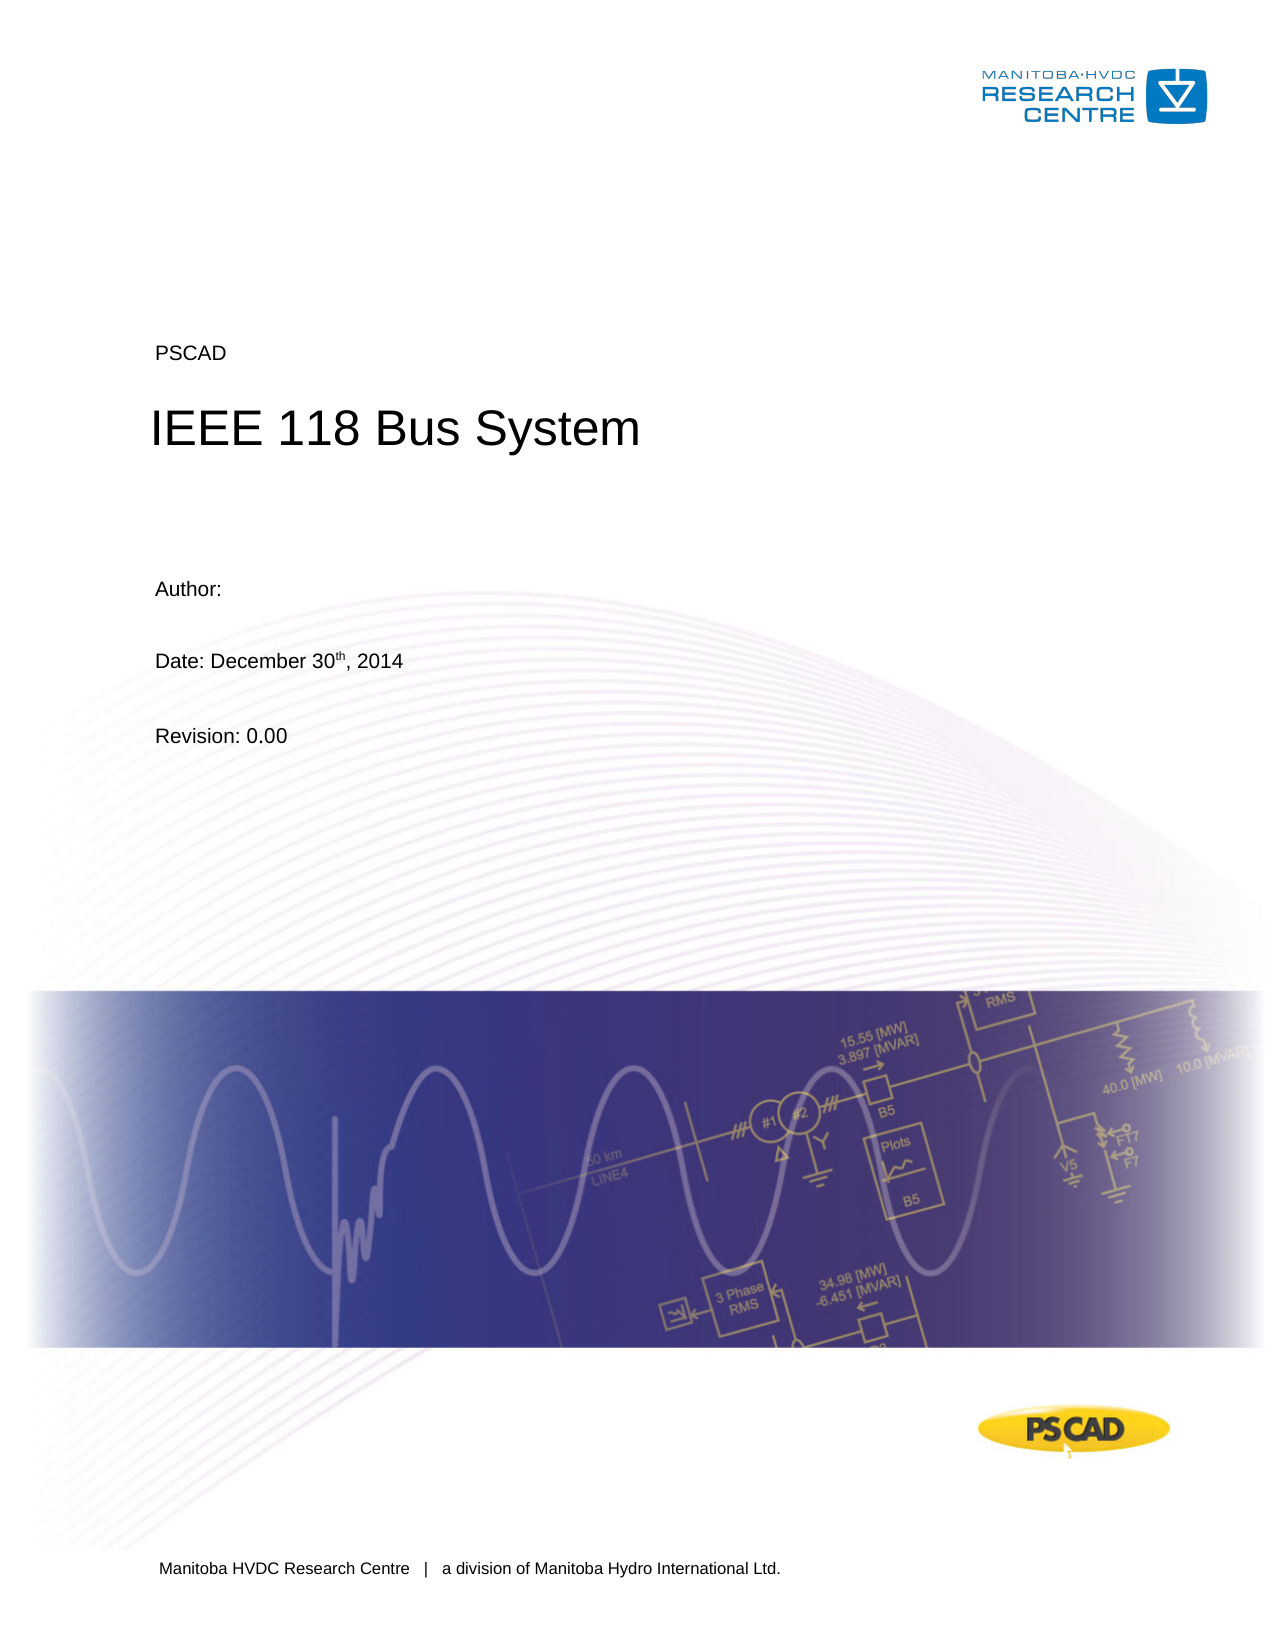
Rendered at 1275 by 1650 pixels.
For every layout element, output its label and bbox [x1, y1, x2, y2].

picture [979, 64, 1211, 129]
picture [26, 580, 1267, 1551]
